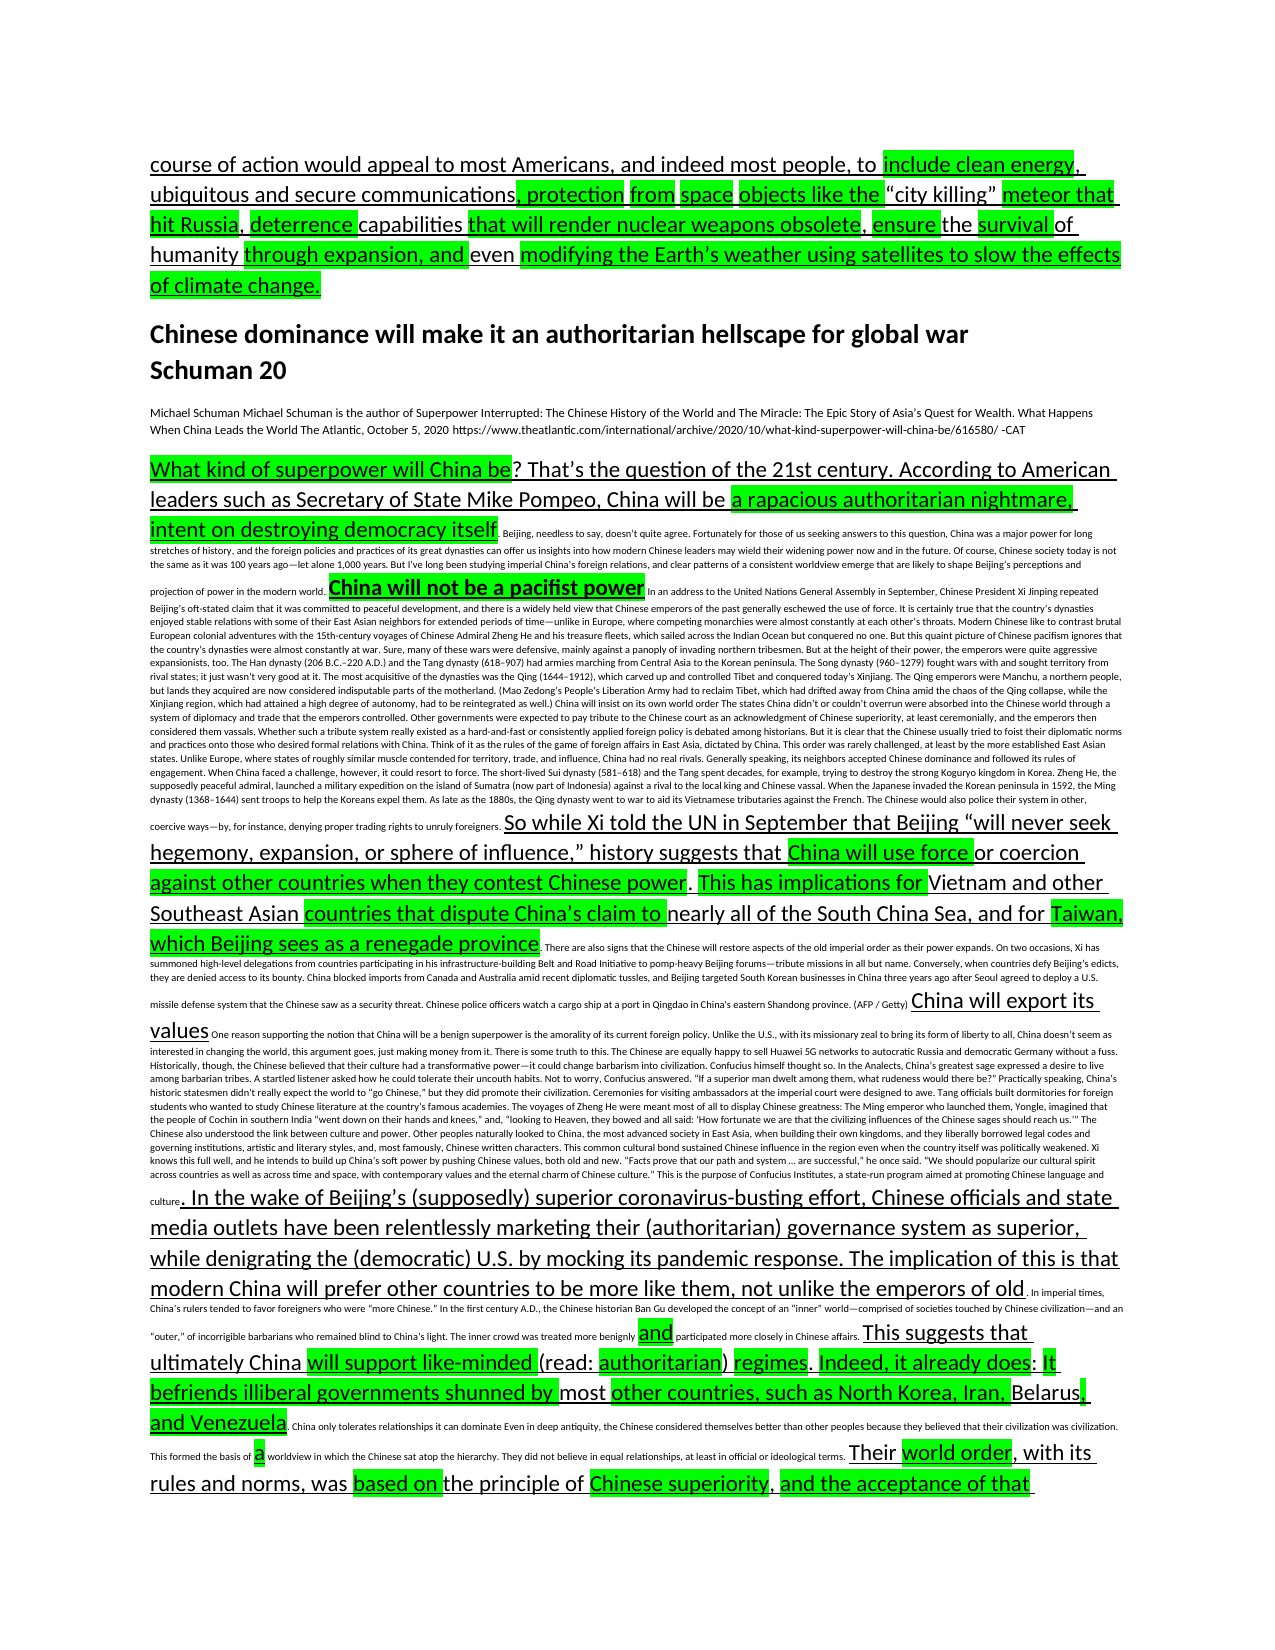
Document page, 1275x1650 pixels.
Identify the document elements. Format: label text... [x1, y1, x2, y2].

text Michael Schuman Michael Schuman is the author of Superpower Interrupted: The Chinese History of the World and The Miracle: The Epic Story of Asia’s Quest for Wealth. What Happens When China Leads the World The Atlantic, October 5, 2020 https://www.theatlantic.com/international/archive/2020/10/what-kind-superpower-will-china-be/616580/ -CAT [150, 406, 1125, 437]
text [150, 150, 1125, 299]
text Schuman 20 [150, 353, 1125, 386]
subtitle Chinese dominance will make it an authoritarian hellscape for global war [150, 318, 1125, 351]
